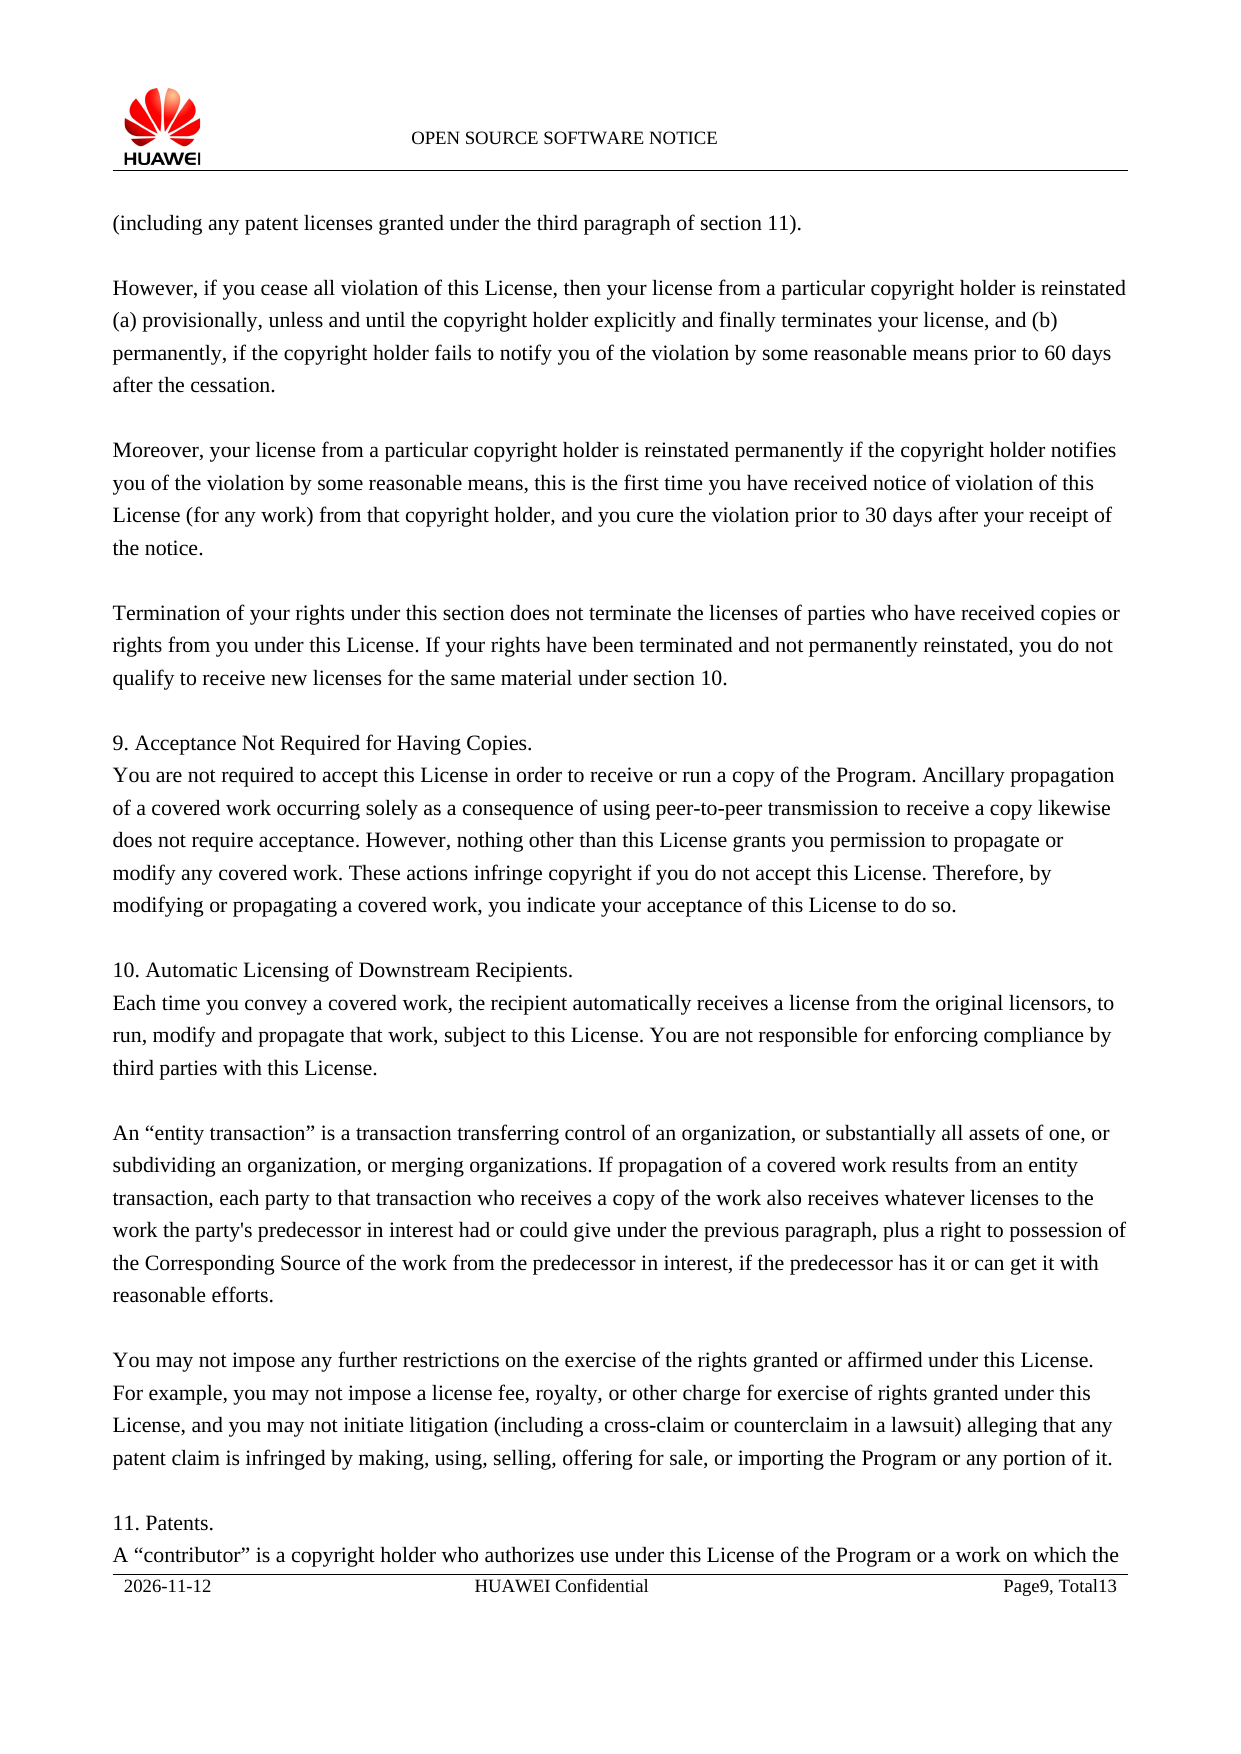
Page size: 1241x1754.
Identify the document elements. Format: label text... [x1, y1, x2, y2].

picture [124, 88, 201, 165]
